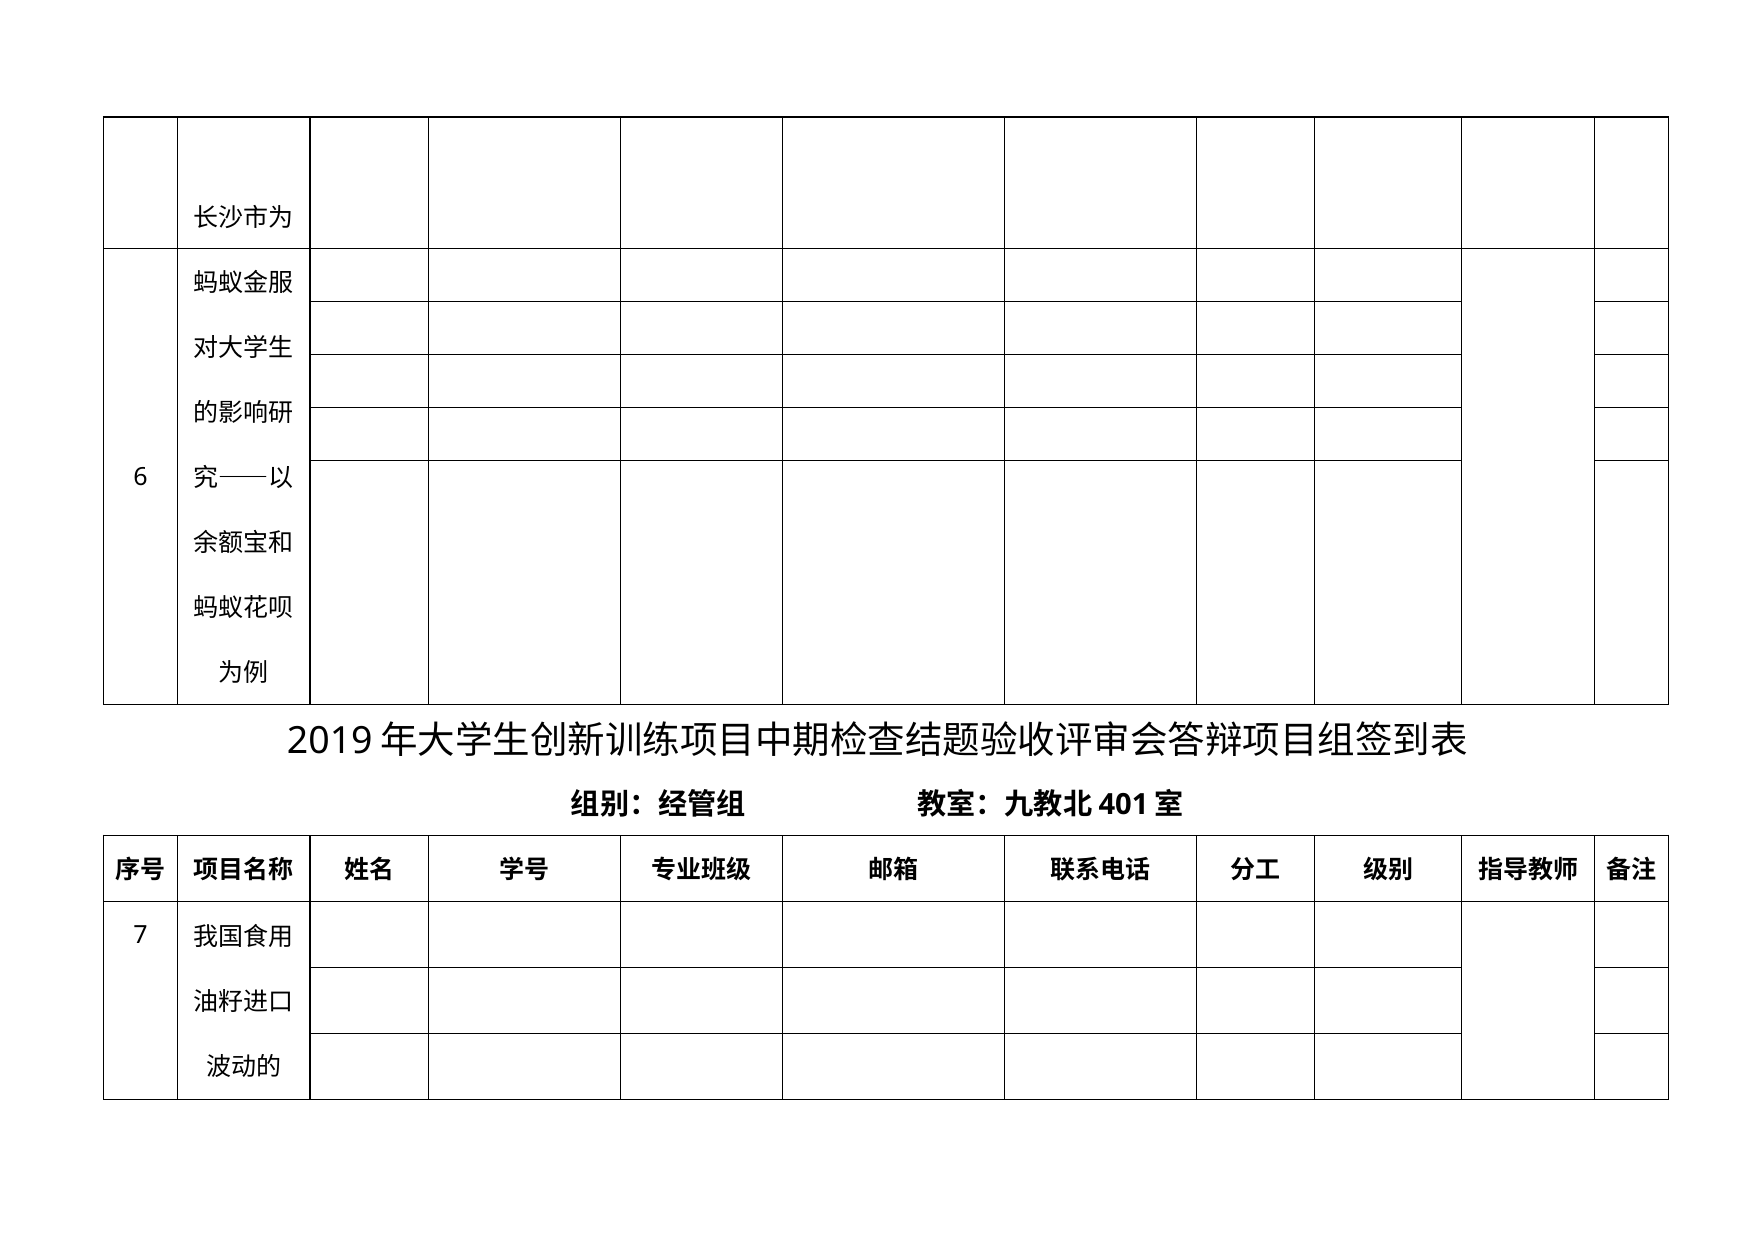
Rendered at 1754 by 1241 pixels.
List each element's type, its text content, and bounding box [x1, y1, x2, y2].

table_cell [1197, 118, 1314, 247]
table_cell [1005, 1034, 1196, 1099]
table_cell [621, 302, 782, 354]
table_cell [783, 249, 1004, 301]
table_cell [783, 968, 1004, 1033]
table_cell [621, 249, 782, 301]
table_cell [1197, 249, 1314, 301]
table_cell [1315, 1034, 1461, 1099]
table_cell [1595, 1034, 1668, 1099]
table_header 分工 [1197, 836, 1314, 901]
table_cell [621, 118, 782, 247]
table_cell [1315, 902, 1461, 967]
table_cell [429, 249, 620, 301]
table_cell [1315, 118, 1461, 247]
table_cell [1462, 249, 1594, 703]
table_cell [1315, 302, 1461, 354]
table_cell [1315, 408, 1461, 460]
table_cell [429, 968, 620, 1033]
table_header 序号 [104, 836, 177, 901]
table_cell [1005, 408, 1196, 460]
table_cell [621, 408, 782, 460]
table_cell 蚂蚁金服对大学生的影响研究——以余额宝和蚂蚁花呗为例 [178, 249, 309, 703]
table_cell [783, 118, 1004, 247]
table_cell [429, 902, 620, 967]
text 2019年大学生创新训练项目中期检查结题验收评审会答辩项目组签到表 [118, 705, 1636, 769]
table_cell [311, 249, 428, 301]
table_cell [1595, 302, 1668, 354]
table_cell [783, 1034, 1004, 1099]
table_cell [1197, 302, 1314, 354]
table_cell [621, 355, 782, 407]
table_header 联系电话 [1005, 836, 1196, 901]
table_cell [1005, 302, 1196, 354]
table_cell [1315, 461, 1461, 703]
table_cell [1462, 902, 1594, 1099]
table_cell [783, 408, 1004, 460]
text 组别：经管组 教室：九教北401室 [118, 769, 1636, 834]
table_cell [1197, 461, 1314, 703]
table_cell [1197, 408, 1314, 460]
table_cell [311, 461, 428, 703]
table_cell [429, 1034, 620, 1099]
table_cell [1315, 249, 1461, 301]
table_cell [311, 118, 428, 247]
table_cell [783, 461, 1004, 703]
table_header 备注 [1595, 836, 1668, 901]
table_cell [1197, 968, 1314, 1033]
table_header 专业班级 [621, 836, 782, 901]
table_cell [1005, 902, 1196, 967]
table_cell [1595, 355, 1668, 407]
table_cell [1197, 355, 1314, 407]
table_cell [1005, 968, 1196, 1033]
table_cell [311, 902, 428, 967]
table_cell [311, 302, 428, 354]
table_cell [1595, 968, 1668, 1033]
table_cell [1315, 355, 1461, 407]
table_cell [311, 408, 428, 460]
table_cell [1595, 118, 1668, 247]
table_cell [621, 968, 782, 1033]
table_cell [783, 355, 1004, 407]
table_cell [311, 355, 428, 407]
table_cell [1005, 118, 1196, 247]
table_cell [1197, 902, 1314, 967]
table_cell [429, 461, 620, 703]
table_cell [1005, 249, 1196, 301]
table_cell [1315, 968, 1461, 1033]
table_cell [1595, 902, 1668, 967]
table_cell 我国食用油籽进口波动的CMS模型分析 [178, 902, 309, 1099]
table_cell [1595, 461, 1668, 703]
table_cell [621, 902, 782, 967]
table_header 项目名称 [178, 836, 309, 901]
table_cell [1005, 461, 1196, 703]
table_cell [429, 118, 620, 247]
table_header 姓名 [311, 836, 428, 901]
table_cell 6 [104, 249, 177, 703]
table_header 学号 [429, 836, 620, 901]
table_cell [783, 902, 1004, 967]
table_cell 7 [104, 902, 177, 1099]
table_cell [621, 461, 782, 703]
table_cell [1595, 249, 1668, 301]
table_cell [1197, 1034, 1314, 1099]
table_cell [429, 302, 620, 354]
table_cell [1005, 355, 1196, 407]
table_cell [311, 1034, 428, 1099]
table_cell [311, 968, 428, 1033]
table_cell [429, 408, 620, 460]
table_cell [429, 355, 620, 407]
table_cell [621, 1034, 782, 1099]
table_header 邮箱 [783, 836, 1004, 901]
table_cell [783, 302, 1004, 354]
table_header 级别 [1315, 836, 1461, 901]
table_cell [1595, 408, 1668, 460]
table_header 指导教师 [1462, 836, 1594, 901]
